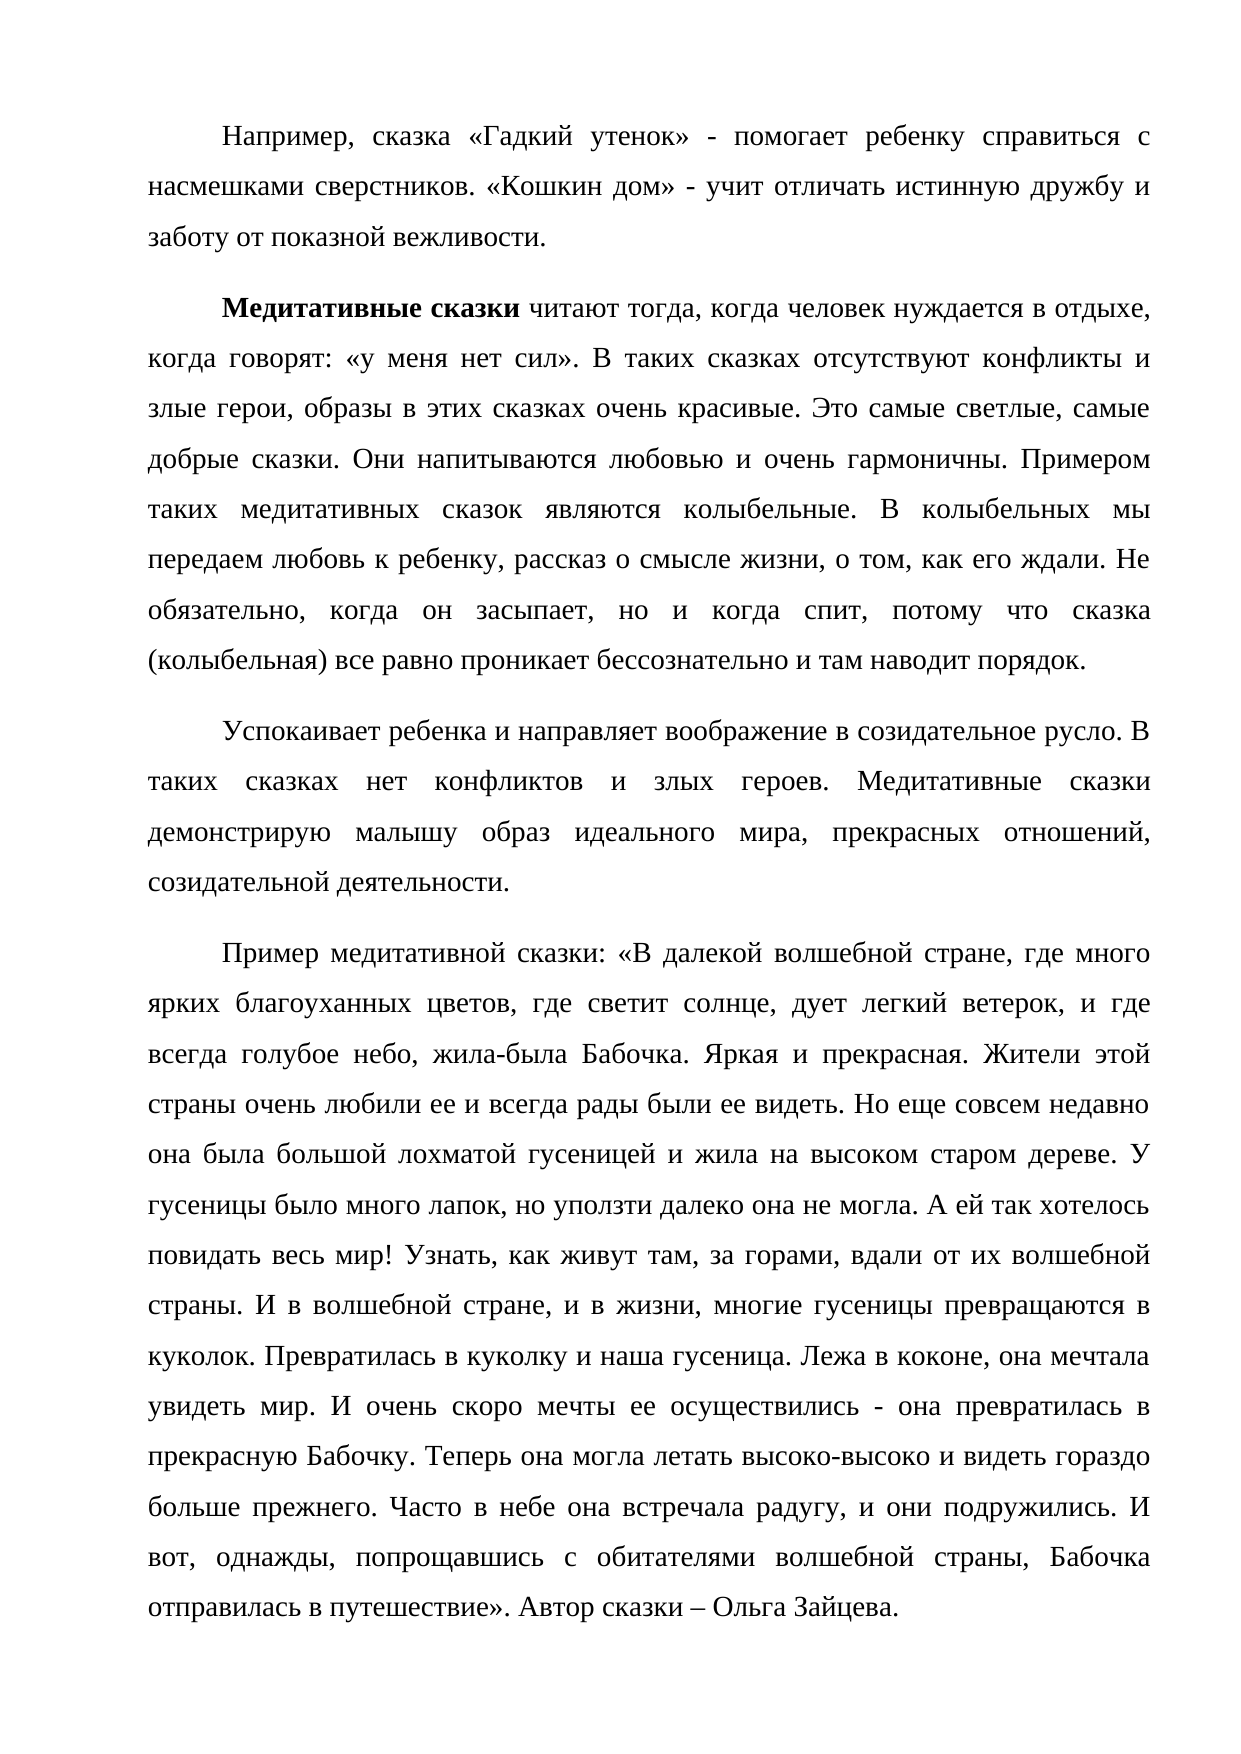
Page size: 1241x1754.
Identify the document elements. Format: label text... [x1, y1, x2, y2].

text Пример медитативной сказки: «В далекой волшебной стране, где много ярких благоуханных цветов, где светит солнце, дует легкий ветерок, и где всегда голубое небо, жила-была Бабочка. Яркая и прекрасная. Жители этой страны очень любили ее и всегда рады были ее видеть. Но еще совсем недавно она была большой лохматой гусеницей и жила на высоком старом дереве. У гусеницы было много лапок, но уползти далеко она не могла. А ей так хотелось повидать весь мир! Узнать, как живут там, за горами, вдали от их волшебной страны. И в волшебной стране, и в жизни, многие гусеницы превращаются в куколок. Превратилась в куколку и наша гусеница. Лежа в коконе, она мечтала увидеть мир. И очень скоро мечты ее осуществились - она превратилась в прекрасную Бабочку. Теперь она могла летать высоко-высоко и видеть гораздо больше прежнего. Часто в небе она встречала радугу, и они подружились. И вот, однажды, попрощавшись с обитателями волшебной страны, Бабочка отправилась в путешествие». Автор сказки – Ольга Зайцева. [148, 935, 1152, 1623]
text Медитативные сказки читают тогда, когда человек нуждается в отдыхе, когда говорят: «у меня нет сил». В таких сказках отсутствуют конфликты и злые герои, образы в этих сказках очень красивые. Это самые светлые, самые добрые сказки. Они напитываются любовью и очень гармоничны. Примером таких медитативных сказок являются колыбельные. В колыбельных мы передаем любовь к ребенку, рассказ о смысле жизни, о том, как его ждали. Не обязательно, когда он засыпает, но и когда спит, потому что сказка (колыбельная) все равно проникает бессознательно и там наводит порядок. [148, 290, 1152, 676]
text Успокаивает ребенка и направляет воображение в созидательное русло. В таких сказках нет конфликтов и злых героев. Медитативные сказки демонстрирую малышу образ идеального мира, прекрасных отношений, созидательной деятельности. [148, 713, 1152, 898]
text Например, сказка «Гадкий утенок» - помогает ребенку справиться с насмешками сверстников. «Кошкин дом» - учит отличать истинную дружбу и заботу от показной вежливости. [148, 118, 1152, 252]
